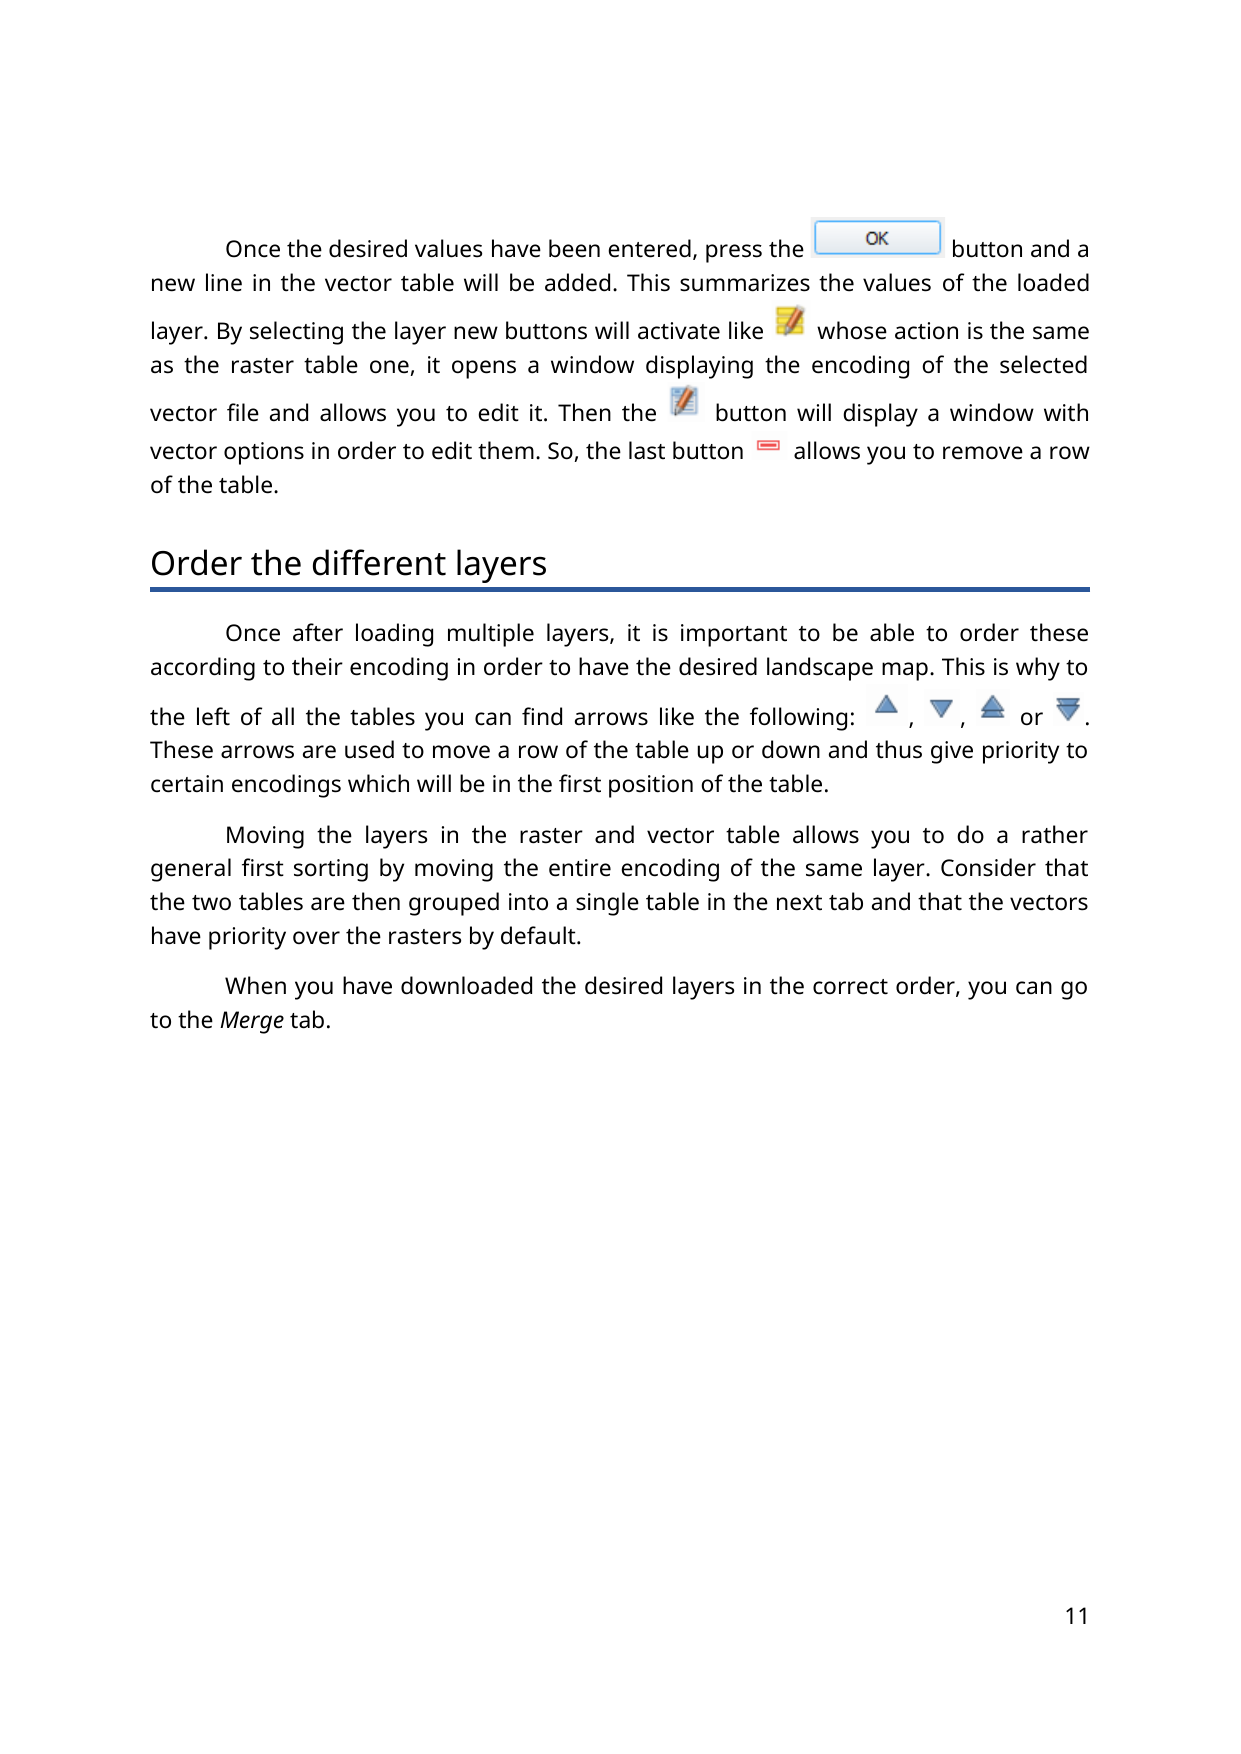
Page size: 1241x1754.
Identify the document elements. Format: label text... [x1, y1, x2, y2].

picture [975, 689, 1011, 726]
picture [924, 689, 960, 726]
picture [751, 431, 788, 460]
picture [866, 684, 909, 726]
picture [771, 300, 811, 340]
picture [667, 382, 705, 422]
text Once after loading multiple layers, it is important to be able to order these according to their encoding in order to have the desired landscape map. This is why to the left of all the tables you can find arrows like the following: , , or . These arrows are used to move a row of the table up or down and thus give priority to certain encodings which will be in the first position of the table. [150, 617, 1090, 799]
text Moving the layers in the raster and vector table allows you to do a rather general first sorting by moving the entire encoding of the same layer. Consider that the two tables are then grouped into a single table in the next tab and that the vectors have priority over the rasters by default. [150, 818, 1090, 951]
text When you have downloaded the desired layers in the correct order, you can go to the Merge tab. [150, 970, 1090, 1035]
subtitle Order the different layers [150, 540, 1090, 587]
text Once the desired values ​​have been entered, press the button and a new line in the vector table will be added. This summarizes the values ​​of the loaded layer. By selecting the layer new buttons will activate like whose action is the same as the raster table one, it opens a window displaying the encoding of the selected vector file and allows you to edit it. Then the button will display a window with vector options in order to edit them. So, the last button allows you to remove a row of the table. [150, 217, 1090, 500]
picture [1052, 692, 1085, 726]
picture [810, 217, 946, 258]
